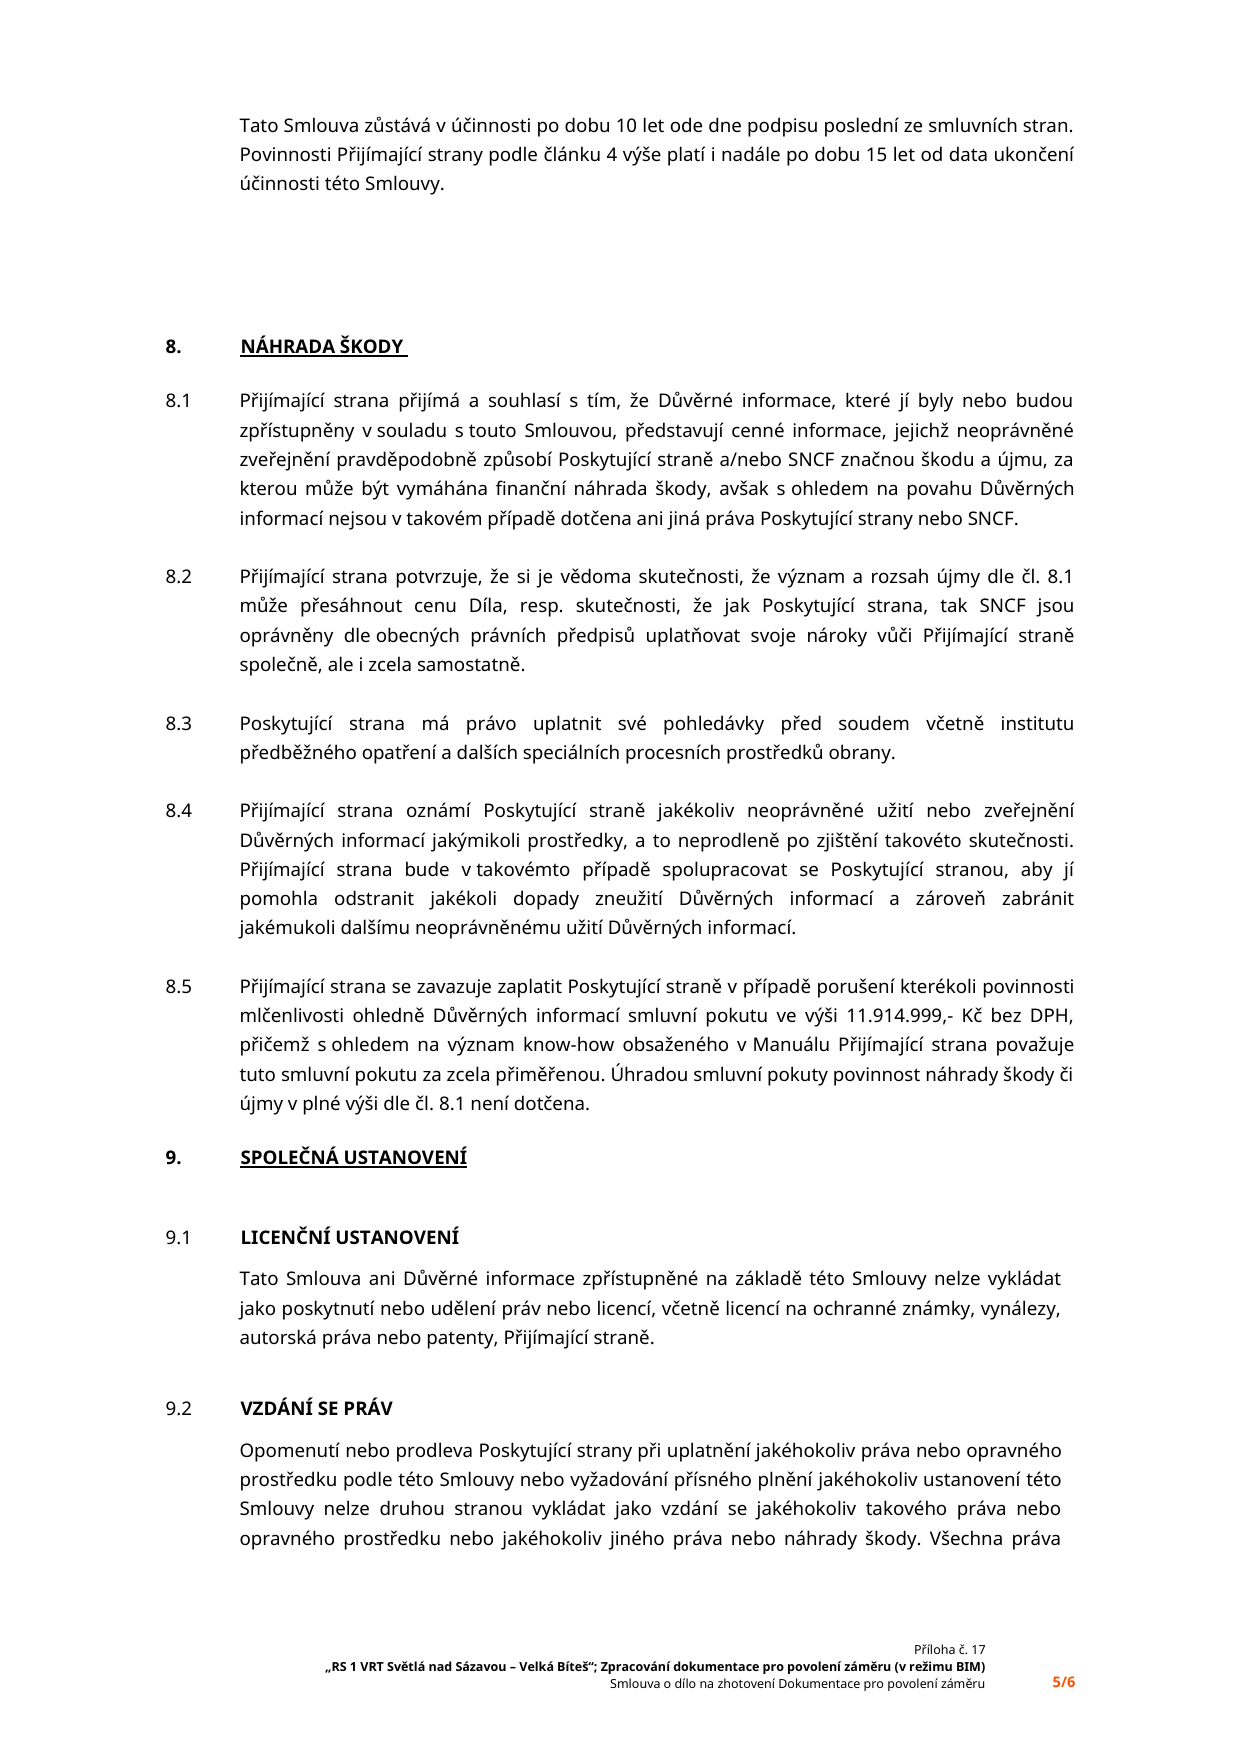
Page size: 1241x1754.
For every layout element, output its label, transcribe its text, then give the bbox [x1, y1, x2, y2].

list Přijímající strana potvrzuje, že si je vědoma skutečnosti, že význam a rozsah újmy dle čl. 8.1 může přesáhnout cenu Díla, resp. skutečnosti, že jak Poskytující strana, tak SNCF jsou oprávněny dle obecných právních předpisů uplatňovat svoje nároky vůči Přijímající straně společně, ale i zcela samostatně. [165, 563, 1075, 677]
list LICENČNÍ USTANOVENÍ [165, 1224, 1075, 1249]
list Přijímající strana oznámí Poskytující straně jakékoliv neoprávněné užití nebo zveřejnění Důvěrných informací jakýmikoli prostředky, a to neprodleně po zjištění takovéto skutečnosti. Přijímající strana bude v takovémto případě spolupracovat se Poskytující stranou, aby jí pomohla odstranit jakékoli dopady zneužití Důvěrných informací a zároveň zabránit jakémukoli dalšímu neoprávněnému užití Důvěrných informací. [165, 798, 1075, 940]
list VZDÁNÍ SE PRÁV [165, 1395, 1062, 1421]
list Poskytující strana má právo uplatnit své pohledávky před soudem včetně institutu předběžného opatření a dalších speciálních procesních prostředků obrany. [165, 710, 1075, 764]
list Přijímající strana se zavazuje zaplatit Poskytující straně v případě porušení kterékoli povinnosti mlčenlivosti ohledně Důvěrných informací smluvní pokutu ve výši 11.914.999,- Kč bez DPH, přičemž s ohledem na význam know-how obsaženého v Manuálu Přijímající strana považuje tuto smluvní pokutu za zcela přiměřenou. Úhradou smluvní pokuty povinnost náhrady škody či újmy v plné výši dle čl. 8.1 není dotčena. [165, 973, 1075, 1116]
list SPOLEČNÁ USTANOVENÍ [165, 1144, 1075, 1170]
list NÁHRADA ŠKODY [165, 333, 1075, 359]
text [239, 1437, 1062, 1550]
text Tato Smlouva zůstává v účinnosti po dobu 10 let ode dne podpisu poslední ze smluvních stran. Povinnosti Přijímající strany podle článku 4 výše platí i nadále po dobu 15 let od data ukončení účinnosti této Smlouvy. [239, 112, 1075, 196]
list Přijímající strana přijímá a souhlasí s tím, že Důvěrné informace, které jí byly nebo budou zpřístupněny v souladu s touto Smlouvou, představují cenné informace, jejichž neoprávněné zveřejnění pravděpodobně způsobí Poskytující straně a/nebo SNCF značnou škodu a újmu, za kterou může být vymáhána finanční náhrada škody, avšak s ohledem na povahu Důvěrných informací nejsou v takovém případě dotčena ani jiná práva Poskytující strany nebo SNCF. [165, 388, 1075, 530]
text Tato Smlouva ani Důvěrné informace zpřístupněné na základě této Smlouvy nelze vykládat jako poskytnutí nebo udělení práv nebo licencí, včetně licencí na ochranné známky, vynálezy, autorská práva nebo patenty, Přijímající straně. [239, 1266, 1062, 1350]
